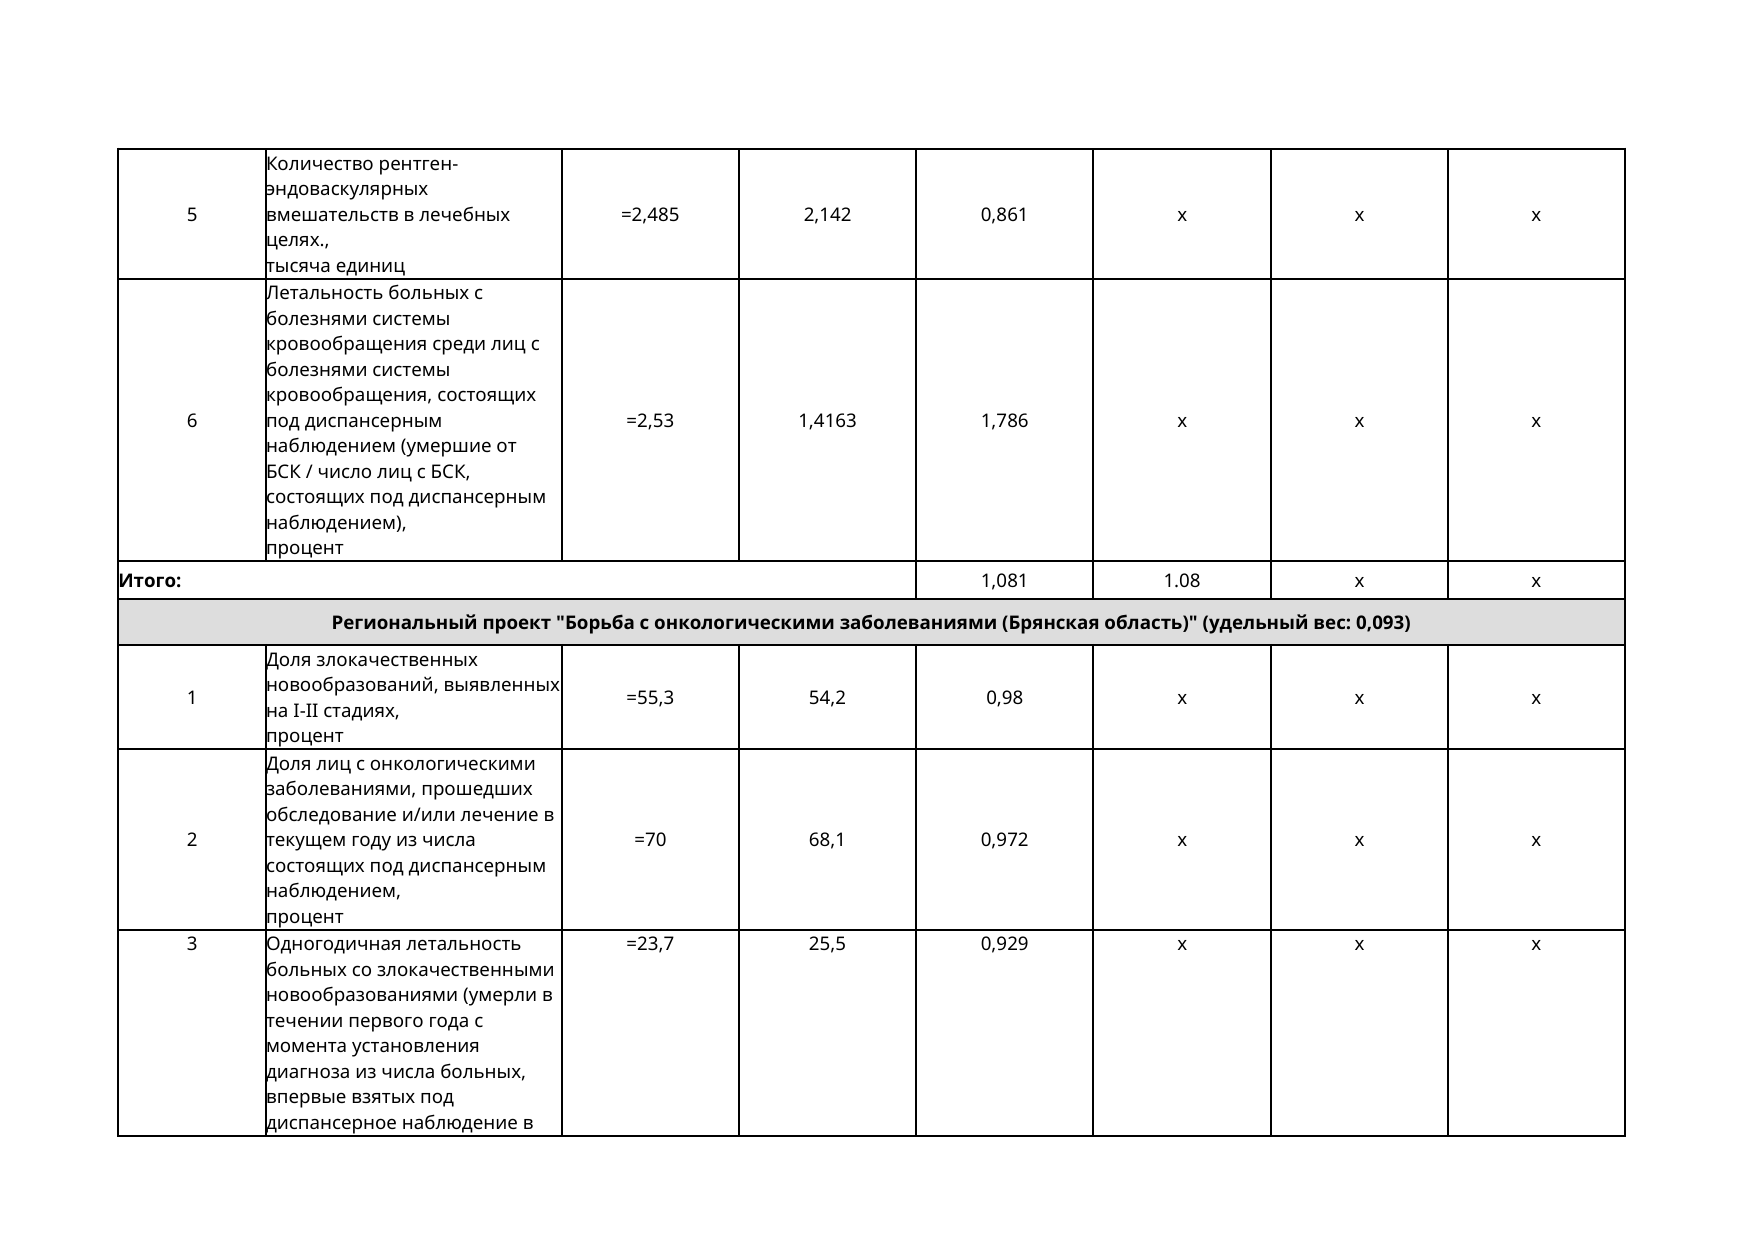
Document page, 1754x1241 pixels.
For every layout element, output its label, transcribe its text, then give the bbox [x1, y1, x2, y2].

table_cell 0,972 [917, 750, 1092, 929]
table_cell x [1449, 750, 1624, 929]
table_cell 0,98 [917, 646, 1092, 748]
table_cell 6 [119, 280, 265, 560]
table_cell 2 [119, 750, 265, 929]
table_cell 1,786 [917, 280, 1092, 560]
table_cell x [1449, 646, 1624, 748]
table_cell x [1272, 931, 1447, 1135]
table_cell 0,929 [917, 931, 1092, 1135]
table_cell Количество рентген-эндоваскулярных вмешательств в лечебных целях., тысяча единиц [267, 150, 561, 277]
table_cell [267, 931, 561, 1135]
table_cell Итого: [119, 562, 915, 598]
table_cell 1 [119, 646, 265, 748]
table_cell x [1449, 931, 1624, 1135]
table_cell =23,7 [563, 931, 738, 1135]
table_cell x [1449, 150, 1624, 277]
table_cell x [1094, 150, 1270, 277]
table_cell =2,485 [563, 150, 738, 277]
table_cell x [1272, 750, 1447, 929]
table_cell 25,5 [740, 931, 915, 1135]
table_cell =2,53 [563, 280, 738, 560]
table_cell 3 [119, 931, 265, 1135]
table_cell 54,2 [740, 646, 915, 748]
table_cell x [1272, 646, 1447, 748]
table_cell x [1094, 280, 1270, 560]
table_cell 1.08 [1094, 562, 1270, 598]
table_cell x [1272, 150, 1447, 277]
table_cell x [1449, 280, 1624, 560]
table_cell Региональный проект "Борьба с онкологическими заболеваниями (Брянская область)" (удельный вес: 0,093) [119, 600, 1624, 644]
table_cell 1,081 [917, 562, 1092, 598]
table_cell Летальность больных с болезнями системы кровообращения среди лиц с болезнями системы кровообращения, состоящих под диспансерным наблюдением (умершие от БСК / число лиц с БСК, состоящих под диспансерным наблюдением), процент [267, 280, 561, 560]
table_cell x [1094, 646, 1270, 748]
table_cell x [1272, 280, 1447, 560]
table_cell x [1094, 750, 1270, 929]
table_cell 5 [119, 150, 265, 277]
table_cell 2,142 [740, 150, 915, 277]
table_cell x [1272, 562, 1447, 598]
table_cell 1,4163 [740, 280, 915, 560]
table_cell x [1449, 562, 1624, 598]
table_cell x [1094, 931, 1270, 1135]
table_cell 0,861 [917, 150, 1092, 277]
table_cell 68,1 [740, 750, 915, 929]
table_cell Доля злокачественных новообразований, выявленных на I-II стадиях, процент [267, 646, 561, 748]
table_cell =55,3 [563, 646, 738, 748]
table_cell =70 [563, 750, 738, 929]
table_cell Доля лиц с онкологическими заболеваниями, прошедших обследование и/или лечение в текущем году из числа состоящих под диспансерным наблюдением, процент [267, 750, 561, 929]
